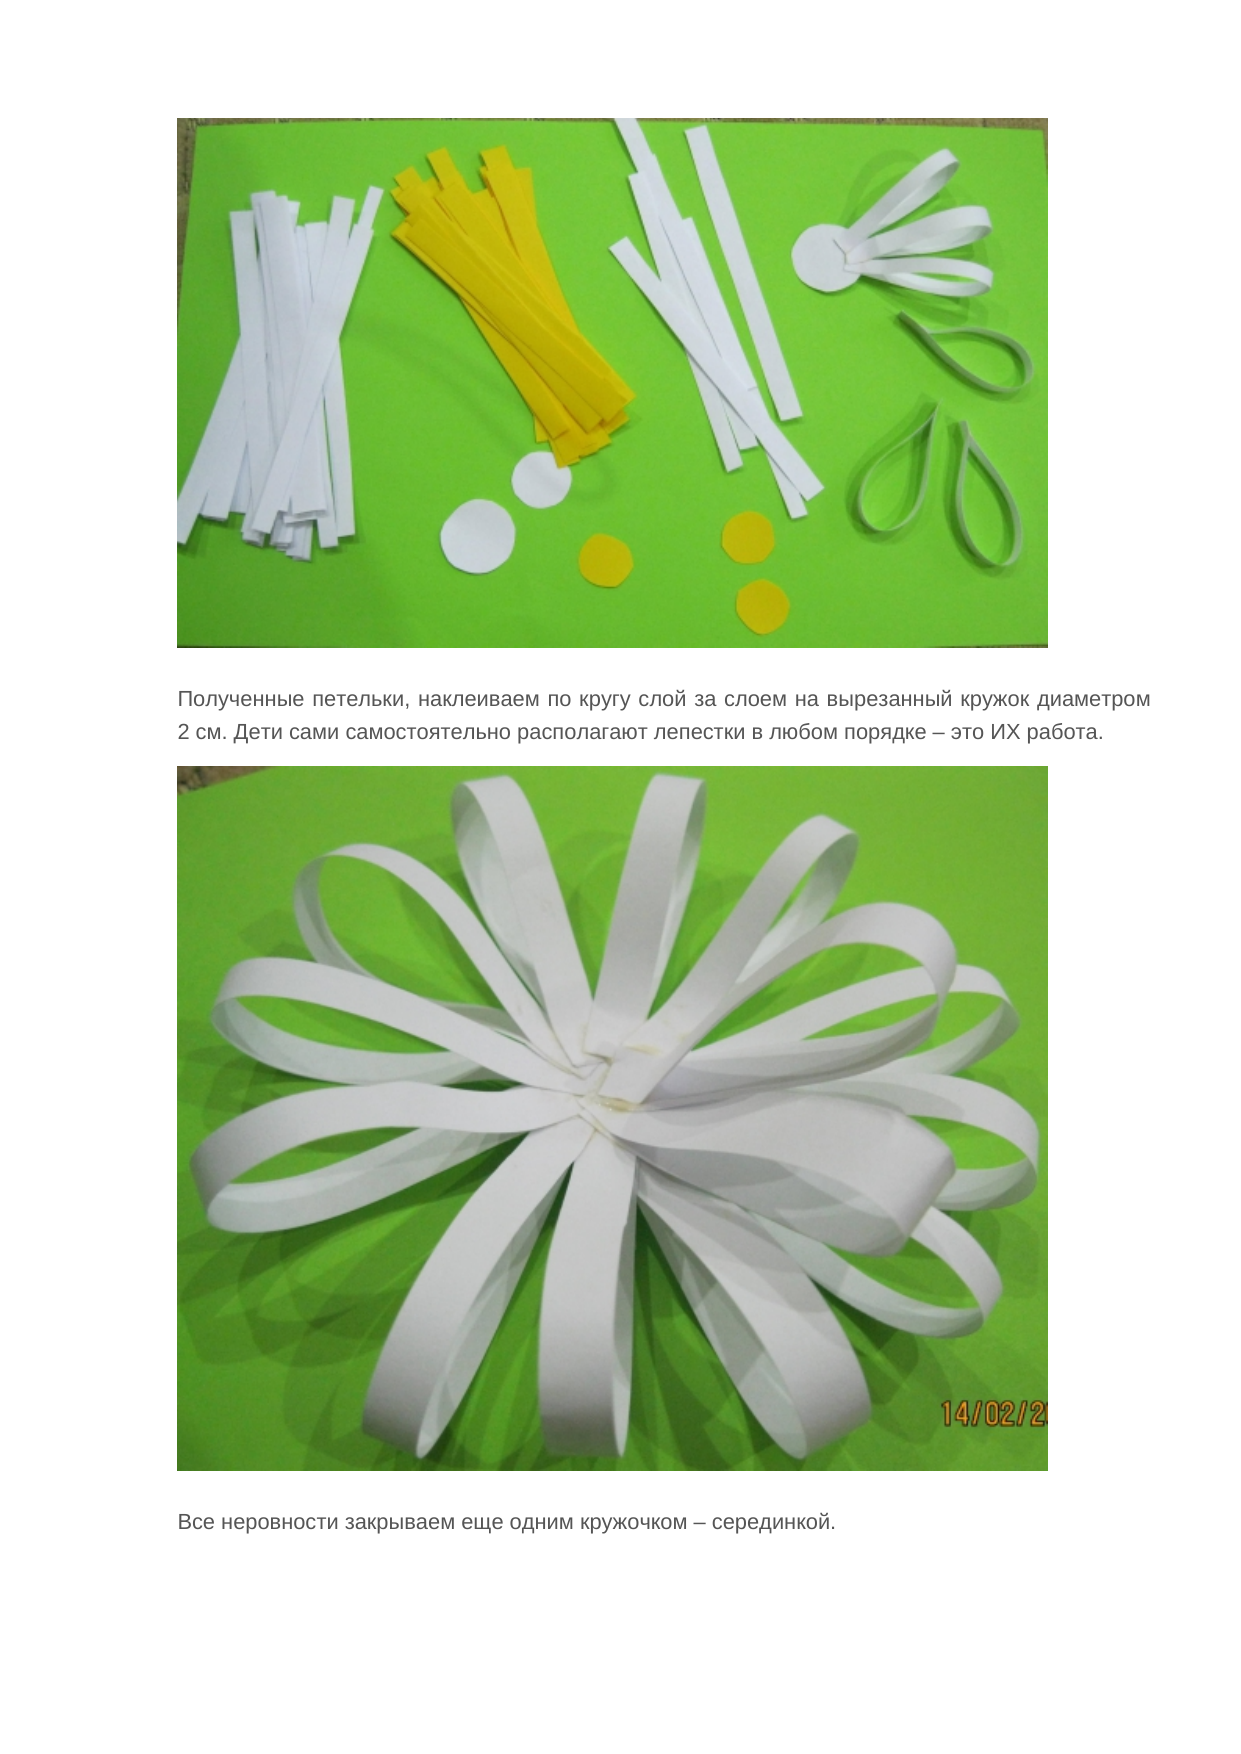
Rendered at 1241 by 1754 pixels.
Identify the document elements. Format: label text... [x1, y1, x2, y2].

picture [177, 766, 1048, 1471]
text Полученные петельки, наклеиваем по кругу слой за слоем на вырезанный кружок диаметром . Дети сами самостоятельно располагают лепестки в любом порядке – это ИХ работа. [177, 679, 1152, 744]
picture [177, 118, 1048, 648]
text Все неровности закрываем еще одним кружочком – серединкой. [177, 1501, 1152, 1534]
